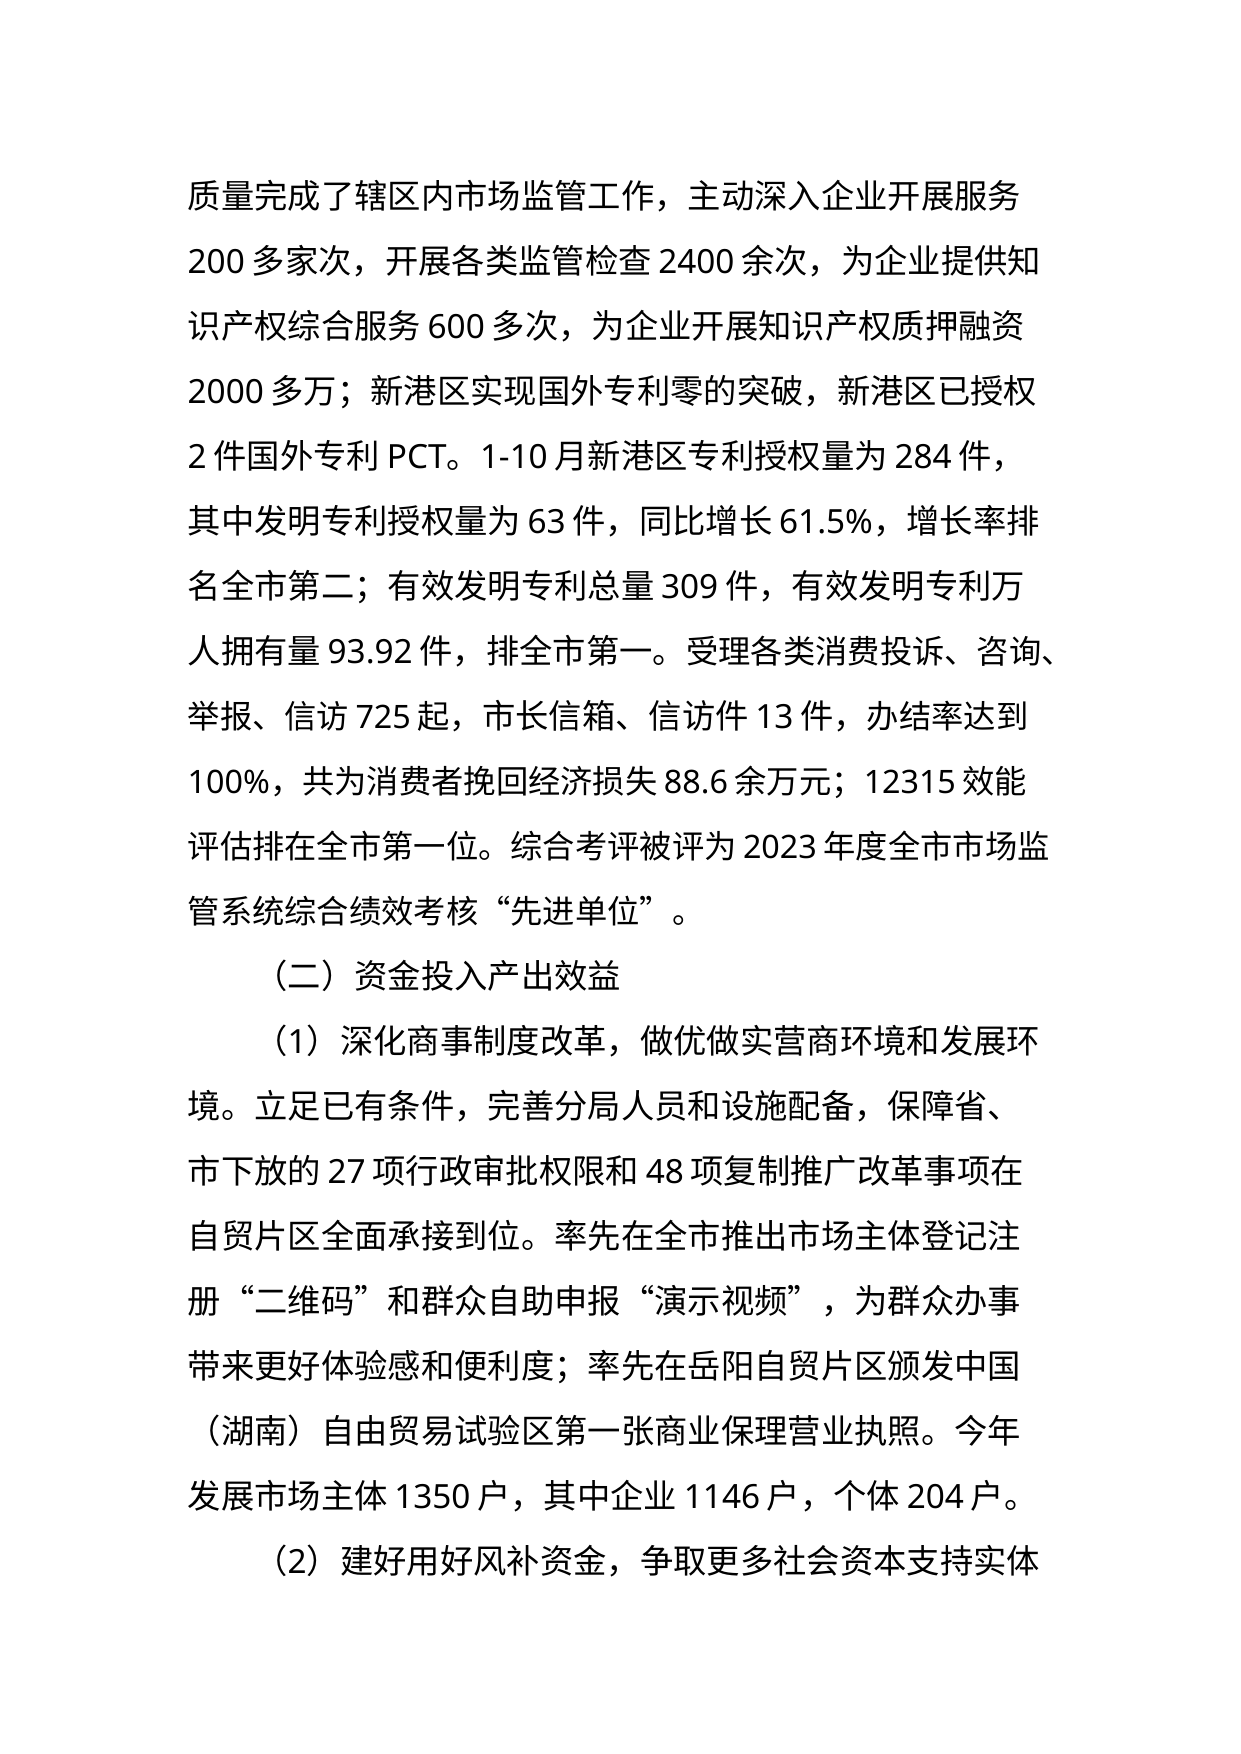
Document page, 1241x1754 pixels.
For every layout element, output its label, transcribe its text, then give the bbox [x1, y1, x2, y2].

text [187, 162, 1053, 942]
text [187, 1527, 1053, 1592]
list （二）资金投入产出效益 [187, 942, 1053, 1007]
text （1）深化商事制度改革，做优做实营商环境和发展环境。立足已有条件，完善分局人员和设施配备，保障省、市下放的27项行政审批权限和48项复制推广改革事项在自贸片区全面承接到位。率先在全市推出市场主体登记注册“二维码”和群众自助申报“演示视频”，为群众办事带来更好体验感和便利度；率先在岳阳自贸片区颁发中国（湖南）自由贸易试验区第一张商业保理营业执照。今年发展市场主体1350户，其中企业1146户，个体204户。 [187, 1007, 1053, 1527]
